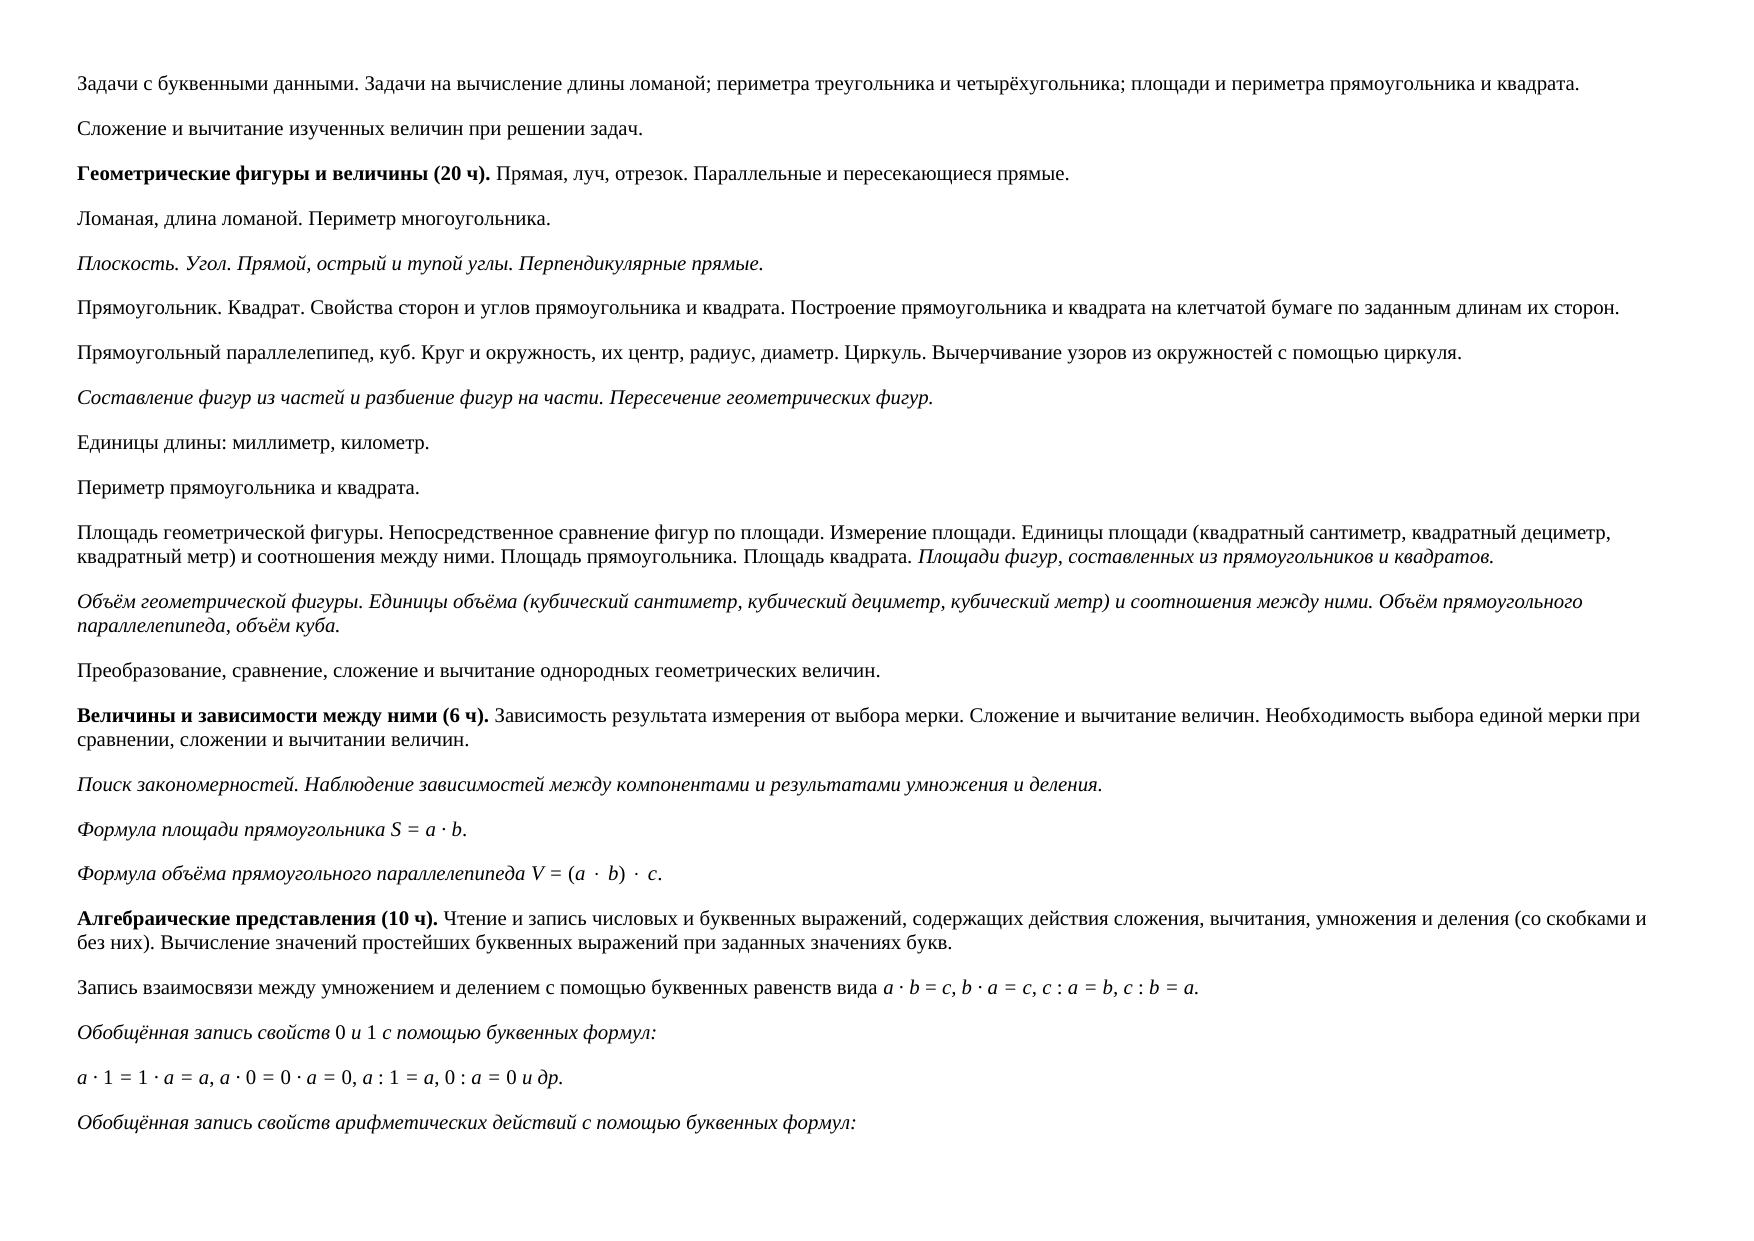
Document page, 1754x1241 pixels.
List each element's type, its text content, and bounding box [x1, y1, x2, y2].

text Объём геометрической фигуры. Единицы объёма (кубический сантиметр, кубический дециметр, кубический метр) и соотношения между ними. Объём прямоугольного параллелепипеда, объём куба. [77, 589, 1677, 637]
text Величины и зависимости между ними (6 ч). Зависимость результата измерения от выбора мерки. Сложение и вычитание величин. Необходимость выбора единой мерки при сравнении, сложении и вычитании величин. [77, 703, 1677, 751]
text Прямоугольный параллелепипед, куб. Круг и окружность, их центр, радиус, диаметр. Циркуль. Вычерчивание узоров из окружностей с помощью циркуля. [77, 340, 1677, 364]
text Составление фигур из частей и разбиение фигур на части. Пересечение геометрических фигур. [77, 385, 1677, 409]
text Формула объёма прямоугольного параллелепипеда V = (a b) c. [77, 861, 1677, 885]
text Площадь геометрической фигуры. Непосредственное сравнение фигур по площади. Измерение площади. Единицы площади (квадратный сантиметр, квадратный дециметр, квадратный метр) и соотношения между ними. Площадь прямоугольника. Площадь квадрата. Площади фигур, составленных из прямоугольников и квадратов. [77, 520, 1677, 568]
text Запись взаимосвязи между умножением и делением с помощью буквенных равенств вида а ∙ b = с, b ∙ а = с, с : а = b, с : b = a. [77, 975, 1677, 999]
text Обобщённая запись свойств 0 и 1 с помощью буквенных формул: [77, 1020, 1677, 1044]
text Прямоугольник. Квадрат. Свойства сторон и углов прямоугольника и квадрата. Построение прямоугольника и квадрата на клетчатой бумаге по заданным длинам их сторон. [77, 295, 1677, 319]
text Обобщённая запись свойств арифметических действий с помощью буквенных формул: [77, 1110, 1677, 1134]
text Преобразование, сравнение, сложение и вычитание однородных геометрических величин. [77, 658, 1677, 682]
text Поиск закономерностей. Наблюдение зависимостей между компонентами и результатами умножения и деления. [77, 772, 1677, 796]
text Периметр прямоугольника и квадрата. [77, 475, 1677, 499]
text Сложение и вычитание изученных величин при решении задач. [77, 116, 1677, 140]
text Геометрические фигуры и величины (20 ч). Прямая, луч, отрезок. Параллельные и пересекающиеся прямые. [77, 161, 1677, 185]
text Формула площади прямоугольника S = a ∙ b. [77, 816, 1677, 841]
text Плоскость. Угол. Прямой, острый и тупой углы. Перпендикулярные прямые. [77, 250, 1677, 274]
text Алгебраические представления (10 ч). Чтение и запись числовых и буквенных выражений, содержащих действия сложения, вычитания, умножения и деления (со скобками и без них). Вычисление значений простейших буквенных выражений при заданных значениях букв. [77, 906, 1677, 954]
text Ломаная, длина ломаной. Периметр многоугольника. [77, 206, 1677, 229]
text Задачи с буквенными данными. Задачи на вычисление длины ломаной; периметра треугольника и четырёхугольника; площади и периметра прямоугольника и квадрата. [77, 71, 1677, 95]
text Единицы длины: миллиметр, километр. [77, 430, 1677, 454]
text а ∙ 1 = 1 ∙ а = а, а ∙ 0 = 0 ∙ а = 0, а : 1 = а, 0 : а = 0 и др. [77, 1065, 1677, 1089]
